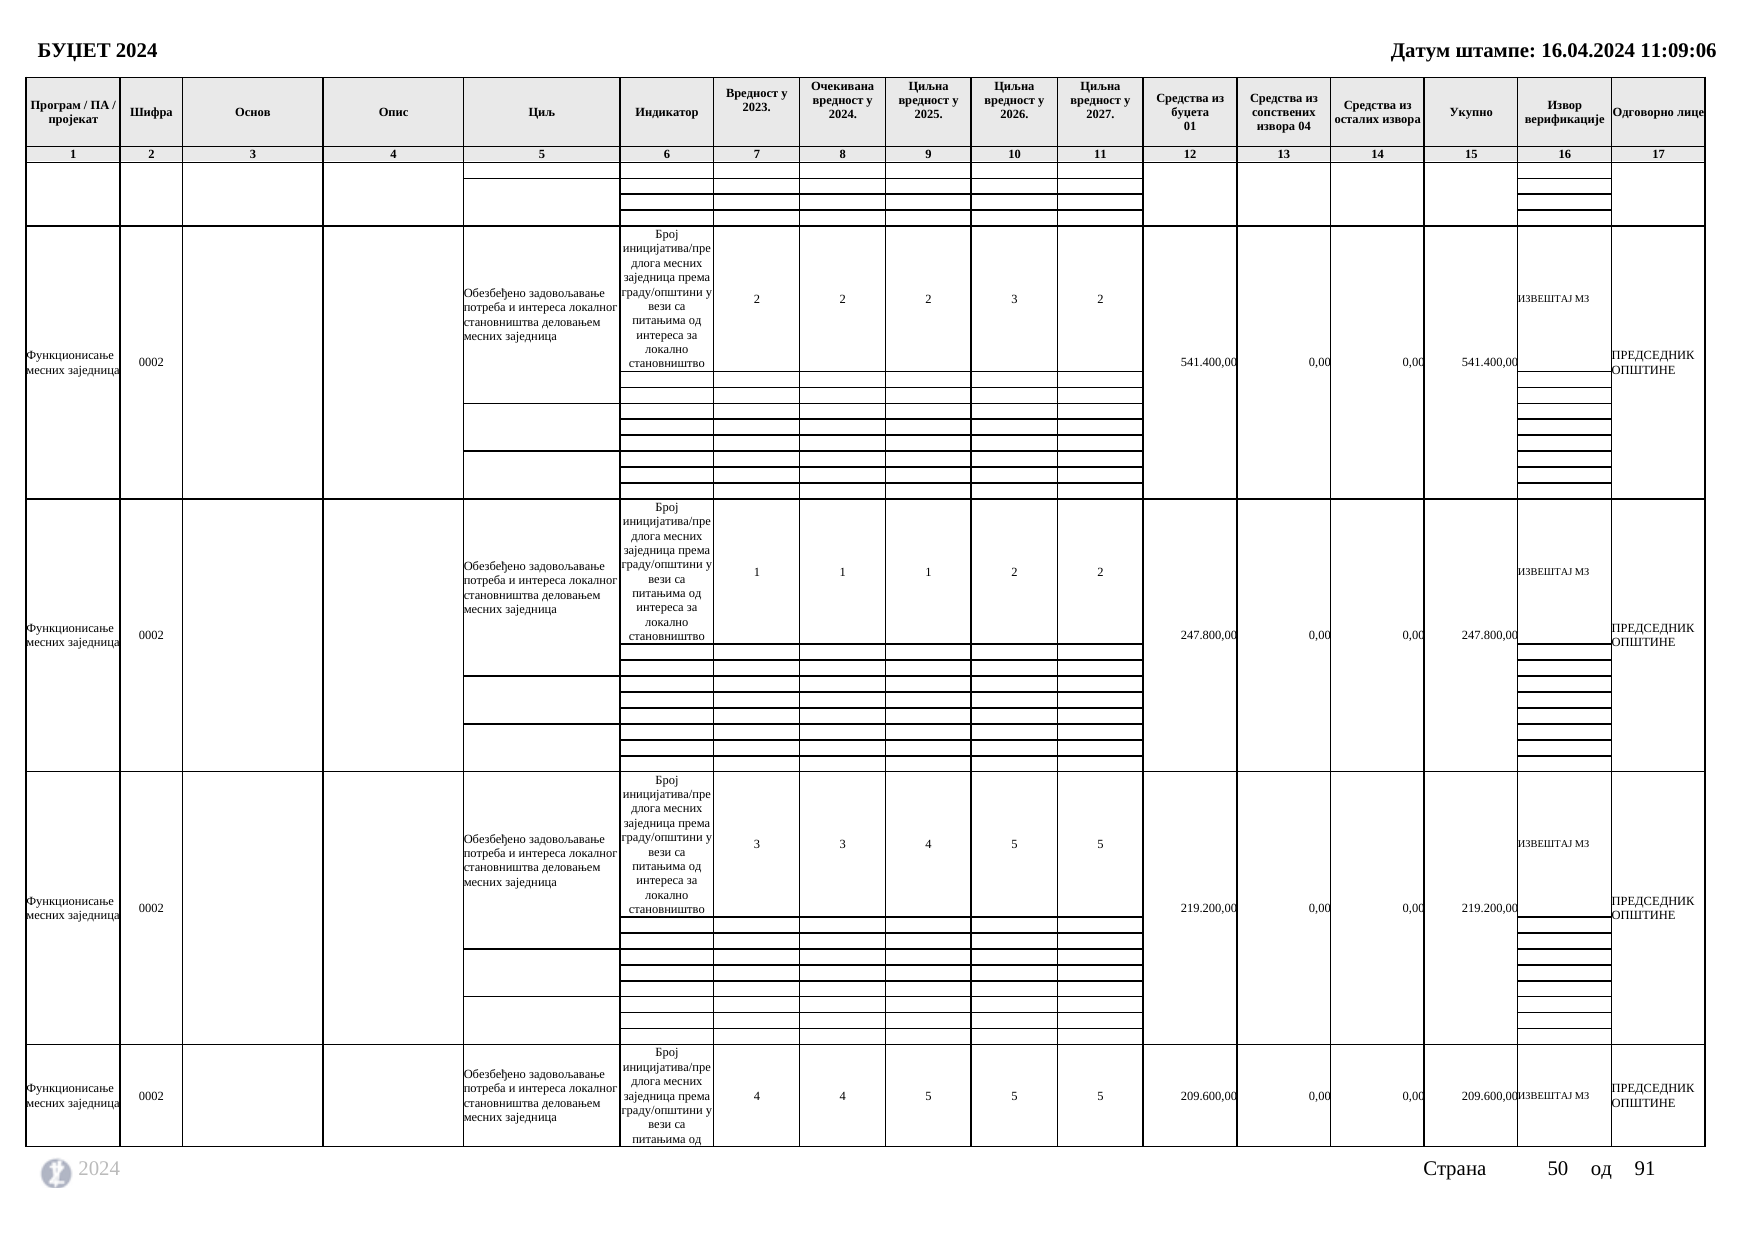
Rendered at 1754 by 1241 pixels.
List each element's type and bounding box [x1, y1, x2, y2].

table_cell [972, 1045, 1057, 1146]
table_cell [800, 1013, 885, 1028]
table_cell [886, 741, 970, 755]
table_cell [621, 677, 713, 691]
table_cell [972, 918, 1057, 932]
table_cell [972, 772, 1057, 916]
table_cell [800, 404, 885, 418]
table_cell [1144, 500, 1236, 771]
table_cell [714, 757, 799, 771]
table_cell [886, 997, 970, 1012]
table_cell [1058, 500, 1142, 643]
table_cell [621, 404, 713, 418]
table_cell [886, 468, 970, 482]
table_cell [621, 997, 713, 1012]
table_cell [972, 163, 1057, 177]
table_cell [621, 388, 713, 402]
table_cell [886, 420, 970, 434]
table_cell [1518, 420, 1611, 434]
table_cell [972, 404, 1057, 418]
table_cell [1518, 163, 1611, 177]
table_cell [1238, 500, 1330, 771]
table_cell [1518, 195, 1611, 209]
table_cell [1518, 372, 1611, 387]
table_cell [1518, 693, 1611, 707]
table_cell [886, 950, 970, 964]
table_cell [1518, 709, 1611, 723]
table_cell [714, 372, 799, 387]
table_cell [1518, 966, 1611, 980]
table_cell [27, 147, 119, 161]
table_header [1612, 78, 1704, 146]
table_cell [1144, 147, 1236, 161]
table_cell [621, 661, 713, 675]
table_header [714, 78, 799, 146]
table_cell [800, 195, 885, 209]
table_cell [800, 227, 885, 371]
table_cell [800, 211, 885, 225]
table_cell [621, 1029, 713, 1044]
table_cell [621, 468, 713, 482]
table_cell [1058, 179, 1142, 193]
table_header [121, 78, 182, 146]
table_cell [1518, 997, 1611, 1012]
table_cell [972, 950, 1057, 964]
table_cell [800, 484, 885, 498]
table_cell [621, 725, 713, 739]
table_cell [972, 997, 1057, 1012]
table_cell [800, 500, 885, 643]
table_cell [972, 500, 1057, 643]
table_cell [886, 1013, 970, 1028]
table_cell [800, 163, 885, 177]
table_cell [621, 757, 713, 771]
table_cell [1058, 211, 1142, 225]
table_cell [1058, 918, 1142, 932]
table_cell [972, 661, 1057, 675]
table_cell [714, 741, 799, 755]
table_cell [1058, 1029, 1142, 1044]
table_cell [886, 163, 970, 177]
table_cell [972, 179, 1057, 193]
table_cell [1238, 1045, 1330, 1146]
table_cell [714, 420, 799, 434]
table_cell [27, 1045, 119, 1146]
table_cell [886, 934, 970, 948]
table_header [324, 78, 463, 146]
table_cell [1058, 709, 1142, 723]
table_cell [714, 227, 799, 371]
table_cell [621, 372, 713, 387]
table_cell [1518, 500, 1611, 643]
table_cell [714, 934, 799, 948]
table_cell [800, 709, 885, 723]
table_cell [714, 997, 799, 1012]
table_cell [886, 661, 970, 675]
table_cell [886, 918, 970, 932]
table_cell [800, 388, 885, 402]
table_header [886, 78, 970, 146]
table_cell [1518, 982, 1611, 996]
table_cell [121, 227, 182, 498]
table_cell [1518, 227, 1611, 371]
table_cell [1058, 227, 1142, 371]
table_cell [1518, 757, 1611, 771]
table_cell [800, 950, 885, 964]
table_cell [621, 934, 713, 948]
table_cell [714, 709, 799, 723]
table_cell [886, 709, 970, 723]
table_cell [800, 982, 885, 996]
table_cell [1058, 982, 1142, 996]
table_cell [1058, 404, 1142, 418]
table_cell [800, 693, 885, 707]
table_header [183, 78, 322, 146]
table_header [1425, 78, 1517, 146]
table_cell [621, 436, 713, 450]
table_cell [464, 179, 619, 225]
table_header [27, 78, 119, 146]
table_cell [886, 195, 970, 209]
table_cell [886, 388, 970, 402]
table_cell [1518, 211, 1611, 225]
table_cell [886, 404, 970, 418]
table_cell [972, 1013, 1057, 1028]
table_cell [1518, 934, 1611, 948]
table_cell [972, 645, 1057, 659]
picture [37, 1155, 75, 1188]
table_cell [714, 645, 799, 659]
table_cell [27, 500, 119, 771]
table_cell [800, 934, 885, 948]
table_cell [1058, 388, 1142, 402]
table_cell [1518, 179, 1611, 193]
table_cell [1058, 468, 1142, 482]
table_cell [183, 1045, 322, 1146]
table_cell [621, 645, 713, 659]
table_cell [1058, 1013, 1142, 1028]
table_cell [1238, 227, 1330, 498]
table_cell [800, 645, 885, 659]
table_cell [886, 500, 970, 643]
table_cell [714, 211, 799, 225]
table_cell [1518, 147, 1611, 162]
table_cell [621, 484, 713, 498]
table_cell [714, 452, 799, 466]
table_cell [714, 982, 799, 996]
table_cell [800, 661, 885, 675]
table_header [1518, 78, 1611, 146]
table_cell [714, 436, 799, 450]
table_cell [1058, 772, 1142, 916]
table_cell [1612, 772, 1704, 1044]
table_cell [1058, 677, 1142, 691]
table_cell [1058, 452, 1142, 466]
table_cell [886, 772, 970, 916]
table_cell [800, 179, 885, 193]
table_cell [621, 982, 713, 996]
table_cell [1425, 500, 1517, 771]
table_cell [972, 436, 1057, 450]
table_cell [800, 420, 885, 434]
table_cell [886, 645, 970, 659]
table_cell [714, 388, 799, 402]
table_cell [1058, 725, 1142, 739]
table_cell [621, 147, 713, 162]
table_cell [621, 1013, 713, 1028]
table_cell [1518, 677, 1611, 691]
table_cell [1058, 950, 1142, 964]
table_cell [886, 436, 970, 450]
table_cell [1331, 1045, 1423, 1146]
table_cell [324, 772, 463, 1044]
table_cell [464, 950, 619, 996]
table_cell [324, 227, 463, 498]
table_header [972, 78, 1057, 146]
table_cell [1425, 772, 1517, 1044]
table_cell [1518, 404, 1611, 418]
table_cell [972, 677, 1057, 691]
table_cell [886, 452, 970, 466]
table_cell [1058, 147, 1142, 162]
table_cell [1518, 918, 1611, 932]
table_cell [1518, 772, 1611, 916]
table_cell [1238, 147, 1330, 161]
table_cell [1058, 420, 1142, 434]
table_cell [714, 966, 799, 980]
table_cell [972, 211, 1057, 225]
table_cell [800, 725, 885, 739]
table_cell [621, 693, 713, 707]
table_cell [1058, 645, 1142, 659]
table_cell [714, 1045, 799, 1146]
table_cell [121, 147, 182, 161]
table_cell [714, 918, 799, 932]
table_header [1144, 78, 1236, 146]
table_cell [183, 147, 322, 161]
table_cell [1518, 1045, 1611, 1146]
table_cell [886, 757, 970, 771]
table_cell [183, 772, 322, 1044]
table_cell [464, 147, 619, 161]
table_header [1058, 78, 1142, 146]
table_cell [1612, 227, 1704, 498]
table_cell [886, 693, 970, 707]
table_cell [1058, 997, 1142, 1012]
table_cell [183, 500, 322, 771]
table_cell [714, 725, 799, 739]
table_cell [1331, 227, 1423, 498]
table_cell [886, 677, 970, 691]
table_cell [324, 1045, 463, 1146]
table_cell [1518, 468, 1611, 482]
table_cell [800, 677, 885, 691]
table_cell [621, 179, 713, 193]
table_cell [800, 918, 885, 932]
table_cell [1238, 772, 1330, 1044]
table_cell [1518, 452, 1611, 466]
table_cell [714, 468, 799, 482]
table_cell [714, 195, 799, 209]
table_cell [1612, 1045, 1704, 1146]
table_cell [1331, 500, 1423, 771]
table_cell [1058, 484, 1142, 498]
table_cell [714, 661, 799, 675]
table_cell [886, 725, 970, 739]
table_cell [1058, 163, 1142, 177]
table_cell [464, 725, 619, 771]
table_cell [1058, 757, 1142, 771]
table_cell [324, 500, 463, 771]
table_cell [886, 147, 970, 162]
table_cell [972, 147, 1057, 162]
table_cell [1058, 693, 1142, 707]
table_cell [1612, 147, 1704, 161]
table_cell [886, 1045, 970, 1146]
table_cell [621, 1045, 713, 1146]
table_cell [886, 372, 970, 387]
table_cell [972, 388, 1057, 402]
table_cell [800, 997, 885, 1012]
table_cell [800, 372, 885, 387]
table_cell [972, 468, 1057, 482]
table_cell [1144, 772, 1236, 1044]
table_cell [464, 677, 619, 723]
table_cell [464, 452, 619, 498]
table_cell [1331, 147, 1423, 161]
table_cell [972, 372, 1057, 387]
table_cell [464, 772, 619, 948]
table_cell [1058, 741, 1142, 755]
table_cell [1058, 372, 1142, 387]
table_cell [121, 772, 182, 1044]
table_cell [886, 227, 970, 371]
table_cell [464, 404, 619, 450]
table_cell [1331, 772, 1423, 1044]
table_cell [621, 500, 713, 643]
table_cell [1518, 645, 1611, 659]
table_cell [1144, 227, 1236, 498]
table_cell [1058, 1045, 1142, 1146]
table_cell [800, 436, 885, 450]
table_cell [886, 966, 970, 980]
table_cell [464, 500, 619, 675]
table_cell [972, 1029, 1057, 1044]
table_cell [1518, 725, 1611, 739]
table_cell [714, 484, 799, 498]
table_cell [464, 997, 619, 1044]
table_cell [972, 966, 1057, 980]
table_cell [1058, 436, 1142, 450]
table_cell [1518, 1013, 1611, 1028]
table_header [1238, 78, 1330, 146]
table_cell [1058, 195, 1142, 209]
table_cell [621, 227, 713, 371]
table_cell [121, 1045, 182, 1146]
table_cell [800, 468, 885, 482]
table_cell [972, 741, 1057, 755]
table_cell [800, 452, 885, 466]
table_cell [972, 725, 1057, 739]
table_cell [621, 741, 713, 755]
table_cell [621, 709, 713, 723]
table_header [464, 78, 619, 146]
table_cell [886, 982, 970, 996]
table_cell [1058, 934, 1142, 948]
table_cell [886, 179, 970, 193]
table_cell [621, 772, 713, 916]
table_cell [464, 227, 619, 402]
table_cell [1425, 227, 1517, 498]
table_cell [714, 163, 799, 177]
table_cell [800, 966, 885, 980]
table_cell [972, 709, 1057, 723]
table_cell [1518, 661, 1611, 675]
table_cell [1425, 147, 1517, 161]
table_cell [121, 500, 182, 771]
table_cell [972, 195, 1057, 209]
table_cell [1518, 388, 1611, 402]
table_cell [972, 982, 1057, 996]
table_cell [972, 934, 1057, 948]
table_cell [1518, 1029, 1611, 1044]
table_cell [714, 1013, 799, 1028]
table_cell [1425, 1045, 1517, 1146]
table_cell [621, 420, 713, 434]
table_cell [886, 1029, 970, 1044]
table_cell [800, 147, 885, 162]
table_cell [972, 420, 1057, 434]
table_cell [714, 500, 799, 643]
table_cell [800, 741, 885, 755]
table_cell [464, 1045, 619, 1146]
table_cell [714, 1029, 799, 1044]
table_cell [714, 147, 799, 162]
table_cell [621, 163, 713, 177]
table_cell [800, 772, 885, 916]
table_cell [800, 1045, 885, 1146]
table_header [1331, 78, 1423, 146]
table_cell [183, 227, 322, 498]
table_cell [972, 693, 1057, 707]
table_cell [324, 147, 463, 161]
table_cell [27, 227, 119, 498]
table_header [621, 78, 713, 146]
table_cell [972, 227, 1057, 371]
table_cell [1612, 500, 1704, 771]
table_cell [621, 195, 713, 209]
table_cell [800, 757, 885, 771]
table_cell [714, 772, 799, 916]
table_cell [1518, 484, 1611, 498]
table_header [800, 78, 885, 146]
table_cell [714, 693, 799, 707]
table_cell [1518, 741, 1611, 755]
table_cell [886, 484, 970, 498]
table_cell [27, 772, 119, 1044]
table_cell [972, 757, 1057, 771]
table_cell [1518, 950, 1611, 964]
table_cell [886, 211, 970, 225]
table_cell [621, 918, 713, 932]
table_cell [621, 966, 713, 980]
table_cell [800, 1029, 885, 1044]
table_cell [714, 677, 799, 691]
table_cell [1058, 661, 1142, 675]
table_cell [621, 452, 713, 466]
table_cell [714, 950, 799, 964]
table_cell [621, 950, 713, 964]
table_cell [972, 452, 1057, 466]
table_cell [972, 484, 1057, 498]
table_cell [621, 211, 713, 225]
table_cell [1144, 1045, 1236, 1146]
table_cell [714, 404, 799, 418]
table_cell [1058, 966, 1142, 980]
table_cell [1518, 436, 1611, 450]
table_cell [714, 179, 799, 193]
